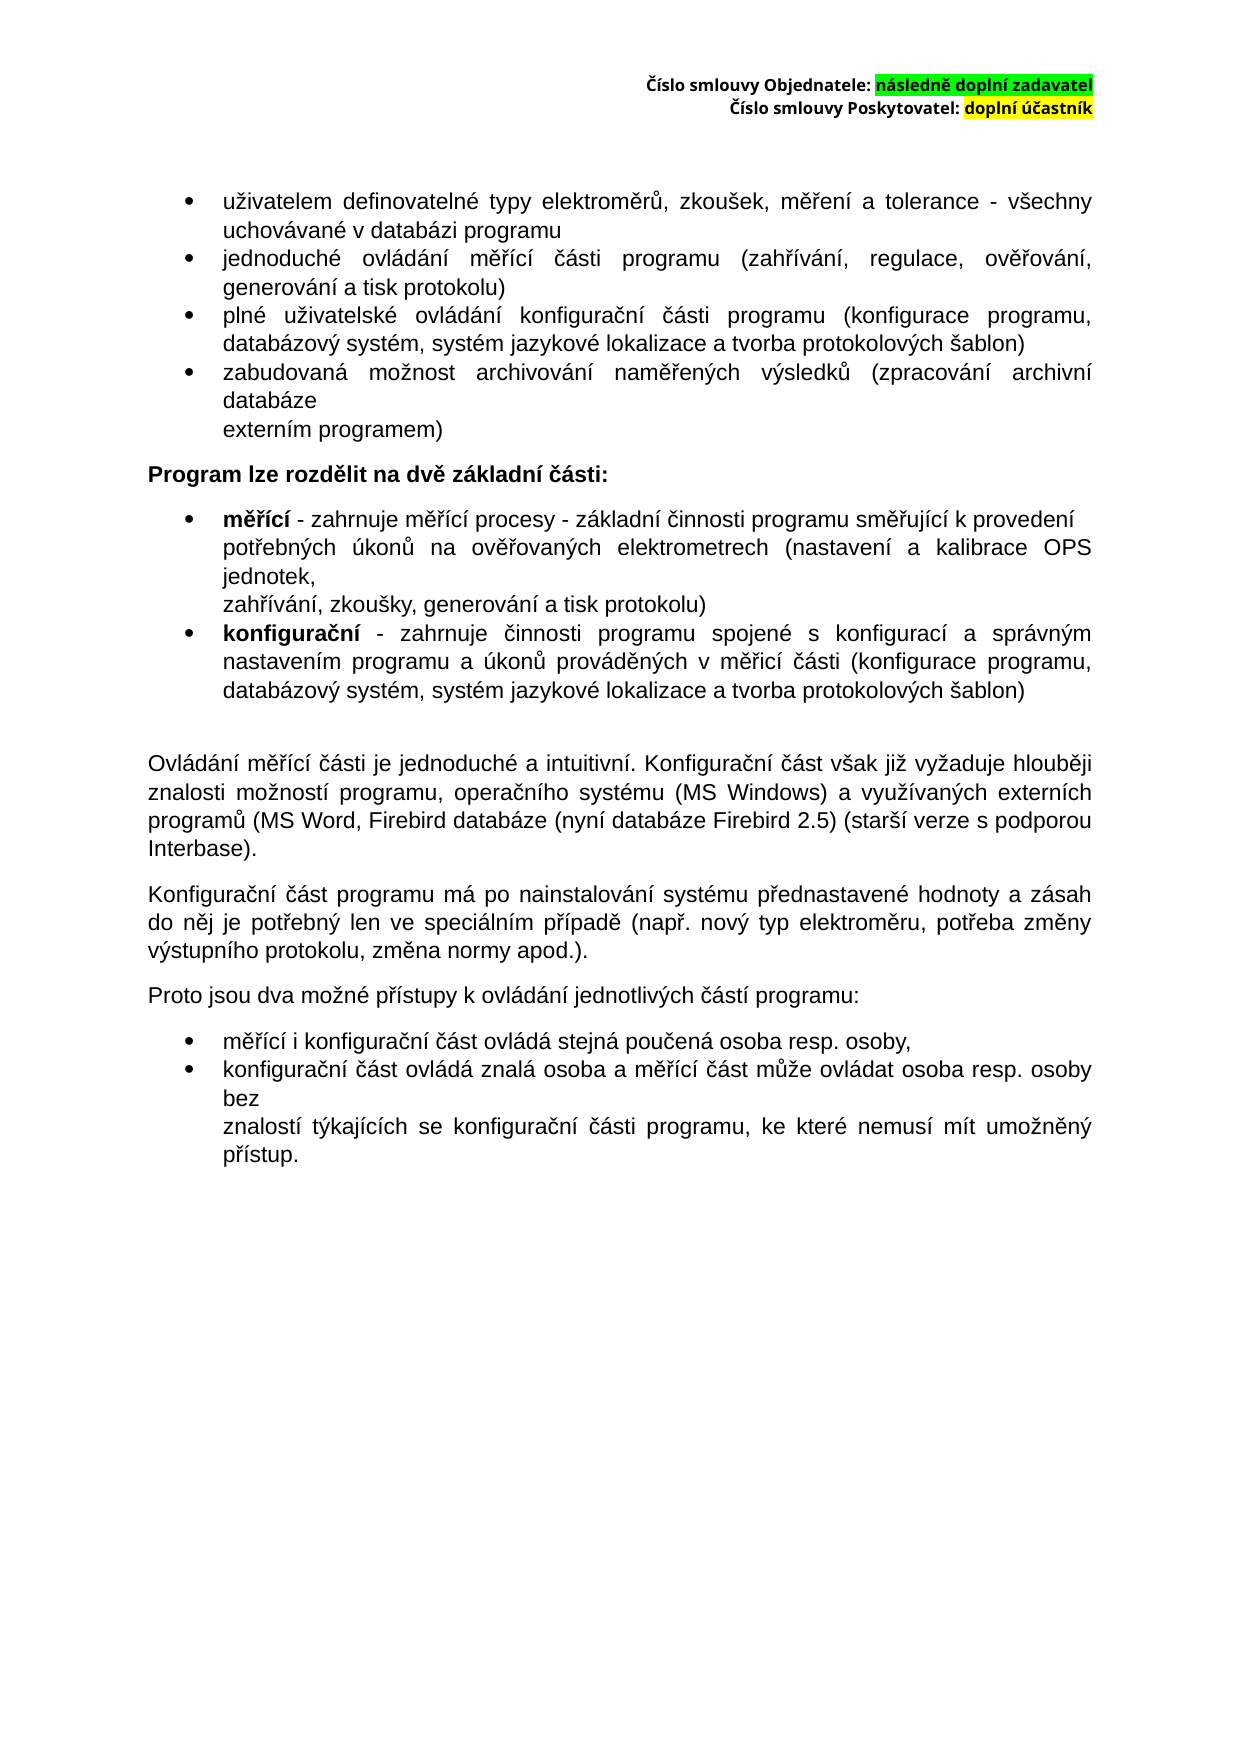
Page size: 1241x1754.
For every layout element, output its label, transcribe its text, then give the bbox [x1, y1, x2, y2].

list zahřívání, zkoušky, generování a tisk protokolu) [223, 591, 1093, 618]
text Ovládání měřící části je jednoduché a intuitivní. Konfigurační část však již vyžaduje hlouběji znalosti možností programu, operačního systému (MS Windows) a využívaných externích programů (MS Word, Firebird databáze (nyní databáze Firebird 2.5) (starší verze s podporou Interbase). [148, 750, 1093, 862]
list externím programem) [223, 416, 1093, 442]
list zabudovaná možnost archivování naměřených výsledků (zpracování archivní databáze [185, 359, 1093, 414]
list konfigurační - zahrnuje činnosti programu spojené s konfigurací a správným nastavením programu a úkonů prováděných v měřicí části (konfigurace programu, databázový systém, systém jazykové lokalizace a tvorba protokolových šablon) [185, 620, 1093, 703]
list uživatelem definovatelné typy elektroměrů, zkoušek, měření a tolerance - všechny uchovávané v databázi programu [185, 188, 1093, 243]
list jednoduché ovládání měřící části programu (zahřívání, regulace, ověřování, generování a tisk protokolu) [185, 245, 1093, 300]
list znalostí týkajících se konfigurační části programu, ke které nemusí mít umožněný přístup. [223, 1113, 1093, 1168]
list plné uživatelské ovládání konfigurační části programu (konfigurace programu, databázový systém, systém jazykové lokalizace a tvorba protokolových šablon) [185, 302, 1093, 357]
list konfigurační část ovládá znalá osoba a měřící část může ovládat osoba resp. osoby bez [185, 1056, 1093, 1111]
list měřící i konfigurační část ovládá stejná poučená osoba resp. osoby, [185, 1028, 1093, 1054]
text Program lze rozdělit na dvě základní části: [148, 461, 1093, 487]
list potřebných úkonů na ověřovaných elektrometrech (nastavení a kalibrace OPS jednotek, [223, 534, 1093, 589]
text Proto jsou dva možné přístupy k ovládání jednotlivých částí programu: [148, 982, 1093, 1009]
list měřící - zahrnuje měřící procesy - základní činnosti programu směřující k provedení [185, 506, 1093, 532]
text Konfigurační část programu má po nainstalování systému přednastavené hodnoty a zásah do něj je potřebný len ve speciálním případě (např. nový typ elektroměru, potřeba změny výstupního protokolu, změna normy apod.). [148, 881, 1093, 964]
